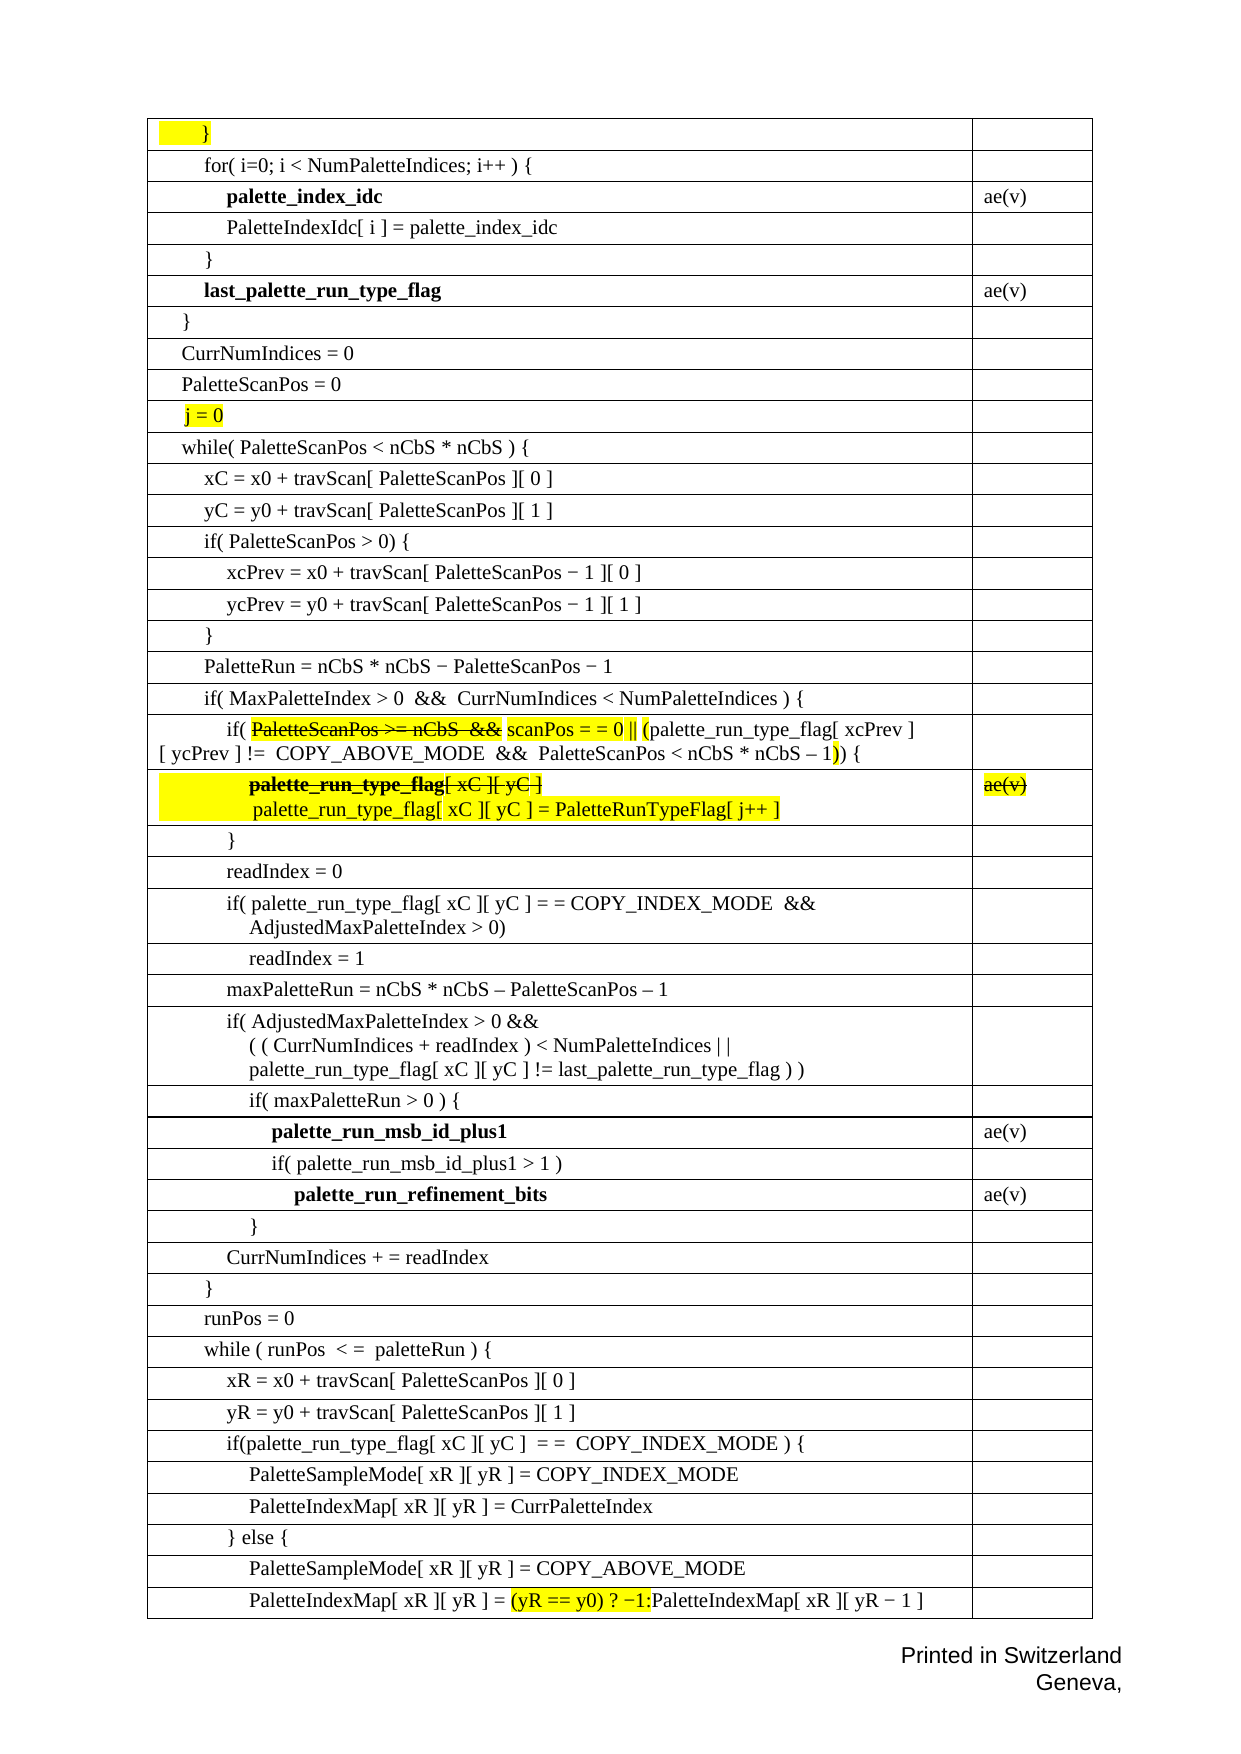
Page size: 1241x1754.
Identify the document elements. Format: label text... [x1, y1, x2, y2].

table_cell if( MaxPaletteIndex > 0 && CurrNumIndices < NumPaletteIndices ) { [148, 684, 972, 714]
table_cell while( PaletteScanPos < nCbS * nCbS ) { [148, 433, 972, 463]
table_cell palette_run_refinement_bits [148, 1180, 972, 1210]
table_cell [973, 1588, 1092, 1618]
table_cell [973, 857, 1092, 887]
table_cell [973, 307, 1092, 338]
table_cell yR = y0 + travScan[ PaletteScanPos ][ 1 ] [148, 1400, 972, 1430]
table_cell [973, 1525, 1092, 1555]
table_cell CurrNumIndices = 0 [148, 339, 972, 369]
table_cell [973, 1462, 1092, 1493]
table_cell [973, 527, 1092, 557]
table_cell if( AdjustedMaxPaletteIndex > 0 && ( ( CurrNumIndices + readIndex ) < NumPaletteIndices | | palette_run_type_flag[ xC ][ yC ] != last_palette_run_type_flag ) ) [148, 1007, 972, 1085]
table_cell [973, 1086, 1092, 1116]
table_cell [973, 1337, 1092, 1367]
table_cell [973, 464, 1092, 494]
table_cell [973, 213, 1092, 243]
table_cell CurrNumIndices + = readIndex [148, 1243, 972, 1273]
table_cell [973, 944, 1092, 974]
table_cell } else { [148, 1525, 972, 1555]
table_cell PaletteRun = nCbS * nCbS − PaletteScanPos − 1 [148, 652, 972, 682]
table_cell [973, 826, 1092, 856]
table_cell last_palette_run_type_flag [148, 276, 972, 306]
table_cell [973, 1149, 1092, 1179]
table_cell [973, 1211, 1092, 1242]
table_cell maxPaletteRun = nCbS * nCbS – PaletteScanPos – 1 [148, 975, 972, 1006]
table_cell ycPrev = y0 + travScan[ PaletteScanPos − 1 ][ 1 ] [148, 590, 972, 620]
table_cell [973, 1494, 1092, 1524]
table_cell [973, 1306, 1092, 1336]
table_cell for( i=0; i < NumPaletteIndices; i++ ) { [148, 151, 972, 181]
table_cell palette_run_type_flag[ xC ][ yC ] palette_run_type_flag[ xC ][ yC ] = PaletteRunTypeFlag[ j++ ] [148, 770, 972, 825]
table_cell } [148, 1274, 972, 1304]
table_cell PaletteIndexIdc[ i ] = palette_index_idc [148, 213, 972, 243]
table_cell [973, 652, 1092, 682]
table_cell yC = y0 + travScan[ PaletteScanPos ][ 1 ] [148, 495, 972, 526]
table_cell [973, 975, 1092, 1006]
table_cell [973, 1243, 1092, 1273]
table_cell if( maxPaletteRun > 0 ) { [148, 1086, 972, 1116]
table_cell [973, 151, 1092, 181]
table_cell j = 0 [148, 401, 972, 432]
table_cell [973, 401, 1092, 432]
table_cell PaletteSampleMode[ xR ][ yR ] = COPY_ABOVE_MODE [148, 1556, 972, 1587]
table_cell } [148, 307, 972, 338]
table_cell PaletteIndexMap[ xR ][ yR ] = (yR == y0) ? −1:PaletteIndexMap[ xR ][ yR − 1 ] [148, 1588, 972, 1618]
table_cell [973, 339, 1092, 369]
table_cell PaletteIndexMap[ xR ][ yR ] = CurrPaletteIndex [148, 1494, 972, 1524]
table_cell [973, 1431, 1092, 1461]
table_cell ae(v) [973, 1118, 1092, 1148]
table_cell if( palette_run_msb_id_plus1 > 1 ) [148, 1149, 972, 1179]
table_cell } [148, 1211, 972, 1242]
table_cell ae(v) [973, 770, 1092, 825]
table_cell [973, 119, 1092, 149]
table_cell [973, 558, 1092, 588]
table_cell while ( runPos < = paletteRun ) { [148, 1337, 972, 1367]
table_cell xC = x0 + travScan[ PaletteScanPos ][ 0 ] [148, 464, 972, 494]
table_cell [973, 1368, 1092, 1398]
table_cell palette_index_idc [148, 182, 972, 212]
table_cell [973, 1400, 1092, 1430]
table_cell palette_run_msb_id_plus1 [148, 1118, 972, 1148]
table_cell [973, 245, 1092, 275]
table_cell ae(v) [973, 182, 1092, 212]
table_cell readIndex = 1 [148, 944, 972, 974]
table_cell [973, 1274, 1092, 1304]
table_cell runPos = 0 [148, 1306, 972, 1336]
table_cell [973, 1556, 1092, 1587]
table_cell } [148, 826, 972, 856]
table_cell xR = x0 + travScan[ PaletteScanPos ][ 0 ] [148, 1368, 972, 1398]
table_cell [973, 684, 1092, 714]
table_cell [973, 889, 1092, 943]
table_cell [973, 433, 1092, 463]
table_cell ae(v) [973, 1180, 1092, 1210]
table_cell if( palette_run_type_flag[ xC ][ yC ] = = COPY_INDEX_MODE && AdjustedMaxPaletteIndex > 0) [148, 889, 972, 943]
table_cell [973, 621, 1092, 651]
table_cell } [148, 621, 972, 651]
table_cell [973, 495, 1092, 526]
table_cell PaletteSampleMode[ xR ][ yR ] = COPY_INDEX_MODE [148, 1462, 972, 1493]
table_cell [973, 590, 1092, 620]
table_cell readIndex = 0 [148, 857, 972, 887]
table_cell if(palette_run_type_flag[ xC ][ yC ] = = COPY_INDEX_MODE ) { [148, 1431, 972, 1461]
table_cell PaletteScanPos = 0 [148, 370, 972, 400]
table_cell ae(v) [973, 276, 1092, 306]
table_cell if( PaletteScanPos > 0) { [148, 527, 972, 557]
table_cell } [148, 119, 972, 149]
table_cell } [148, 245, 972, 275]
table_cell [973, 370, 1092, 400]
table_cell if( PaletteScanPos >= nCbS && scanPos = = 0 || (palette_run_type_flag[ xcPrev ][ ycPrev ] != COPY_ABOVE_MODE && PaletteScanPos < nCbS * nCbS – 1)) { [148, 715, 972, 769]
table_cell [973, 715, 1092, 769]
table_cell xcPrev = x0 + travScan[ PaletteScanPos − 1 ][ 0 ] [148, 558, 972, 588]
table_cell [973, 1007, 1092, 1085]
